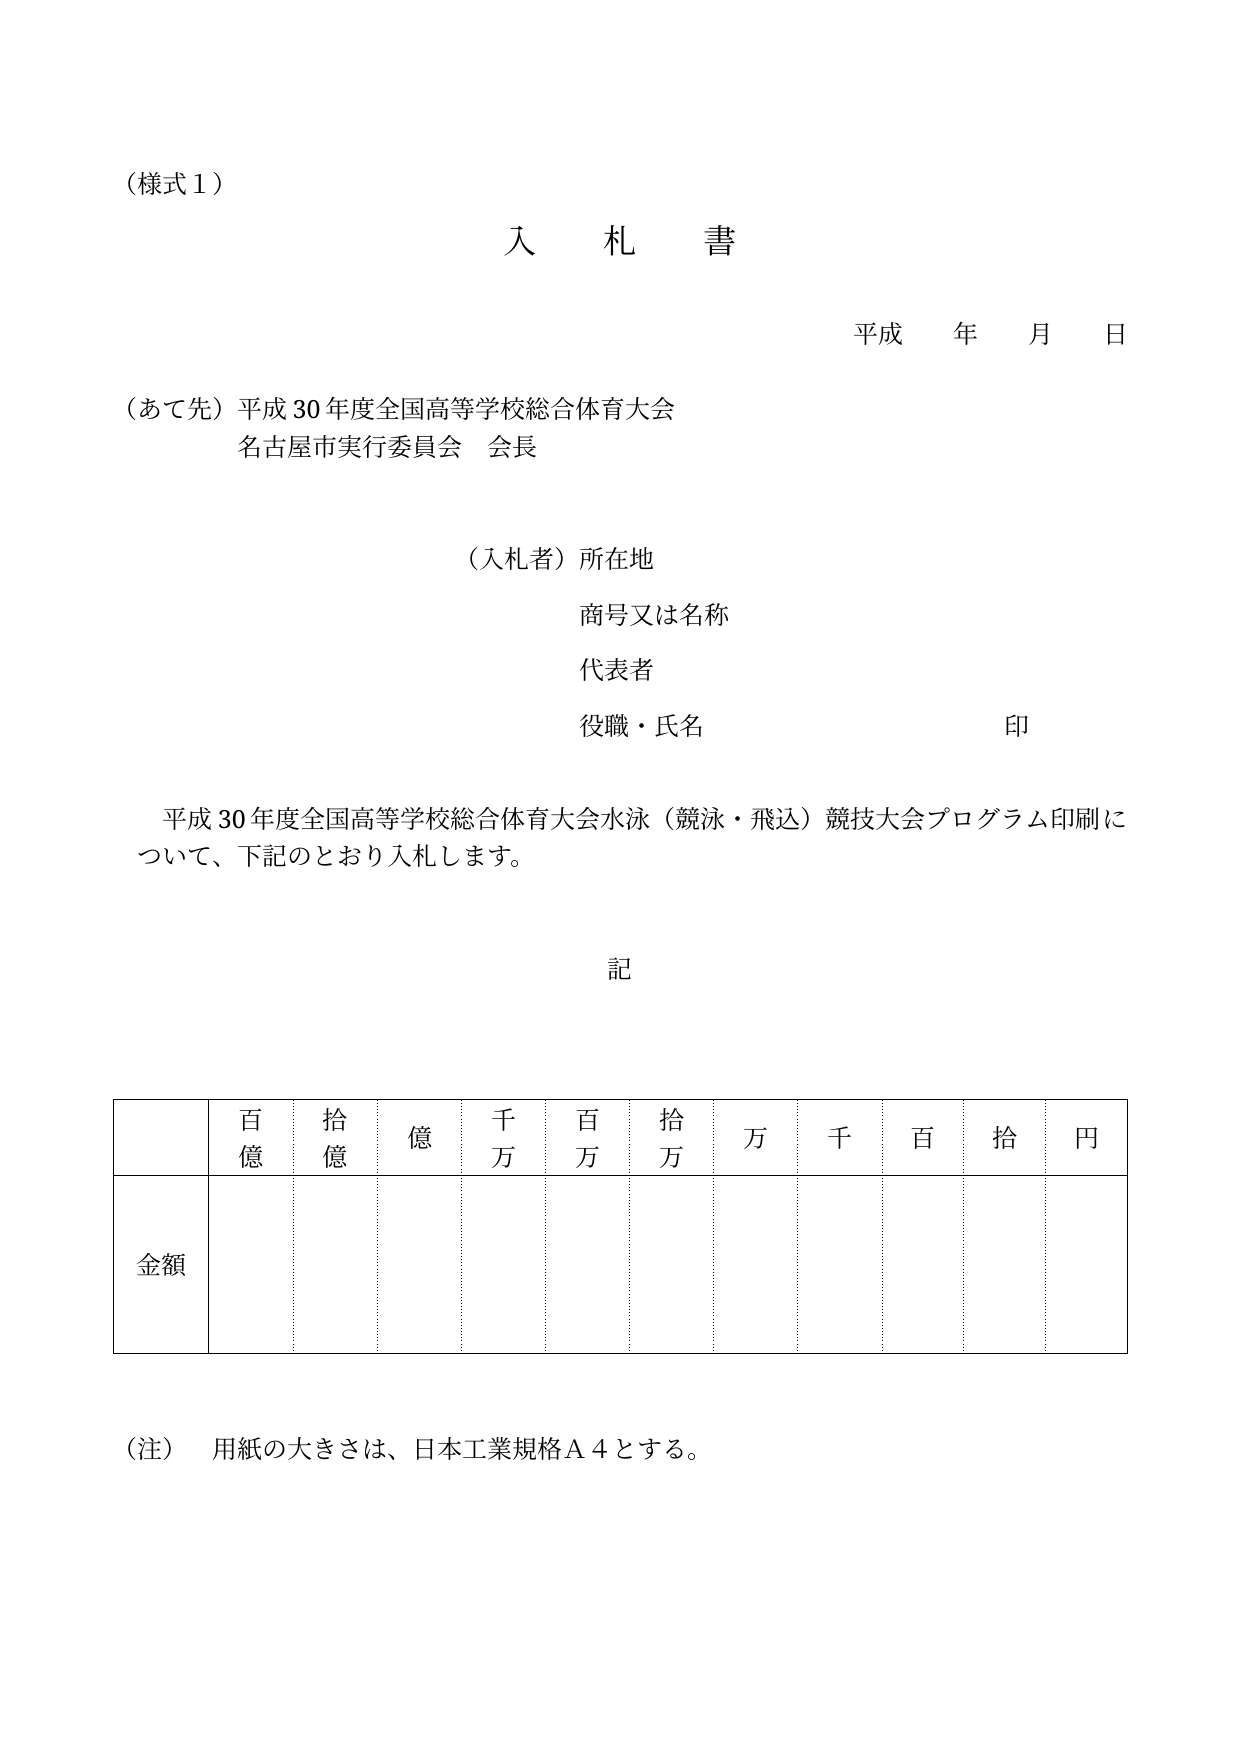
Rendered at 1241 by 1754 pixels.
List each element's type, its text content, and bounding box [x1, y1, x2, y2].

table_cell [714, 1176, 798, 1352]
table_header 千 [798, 1100, 882, 1175]
table_header 百 [882, 1100, 964, 1175]
table_cell [1046, 1176, 1127, 1352]
table_header 円 [1046, 1100, 1127, 1175]
table_cell [798, 1176, 882, 1352]
text 平成30年度全国高等学校総合体育大会水泳（競泳・飛込）競技大会プログラム印刷について、下記のとおり入札します。 [112, 799, 1128, 874]
table_header 億 [377, 1100, 461, 1175]
text 役職・氏名 印 [112, 706, 1128, 743]
text 商号又は名称 [112, 595, 1128, 632]
table_cell [293, 1176, 377, 1352]
table_header 万 [714, 1100, 798, 1175]
table_header 百 億 [209, 1100, 293, 1175]
table_cell [882, 1176, 964, 1352]
text （注） 用紙の大きさは、日本工業規格Ａ４とする。 [112, 1428, 1128, 1466]
table_header 拾 万 [630, 1100, 714, 1175]
table_cell [377, 1176, 461, 1352]
text （様式１） [112, 164, 1128, 202]
text 入 札 書 [112, 202, 1128, 277]
table_header 拾 [964, 1100, 1046, 1175]
text （あて先）平成30年度全国高等学校総合体育大会 [112, 389, 1128, 427]
table_cell [461, 1176, 546, 1352]
table_cell [546, 1176, 629, 1352]
table_header 千 万 [461, 1100, 546, 1175]
text （入札者）所在地 [112, 539, 1128, 577]
text 名古屋市実行委員会 会長 [112, 427, 1128, 464]
table_header [114, 1100, 208, 1175]
subtitle 記 [112, 949, 1128, 986]
table_cell 金額 [114, 1176, 208, 1352]
table_cell [630, 1176, 714, 1352]
table_cell [964, 1176, 1046, 1352]
table_header 百 万 [546, 1100, 629, 1175]
text 平成 年 月 日 [112, 314, 1128, 352]
table_header 拾 億 [293, 1100, 377, 1175]
text 代表者 [112, 650, 1128, 688]
table_cell [209, 1176, 293, 1352]
